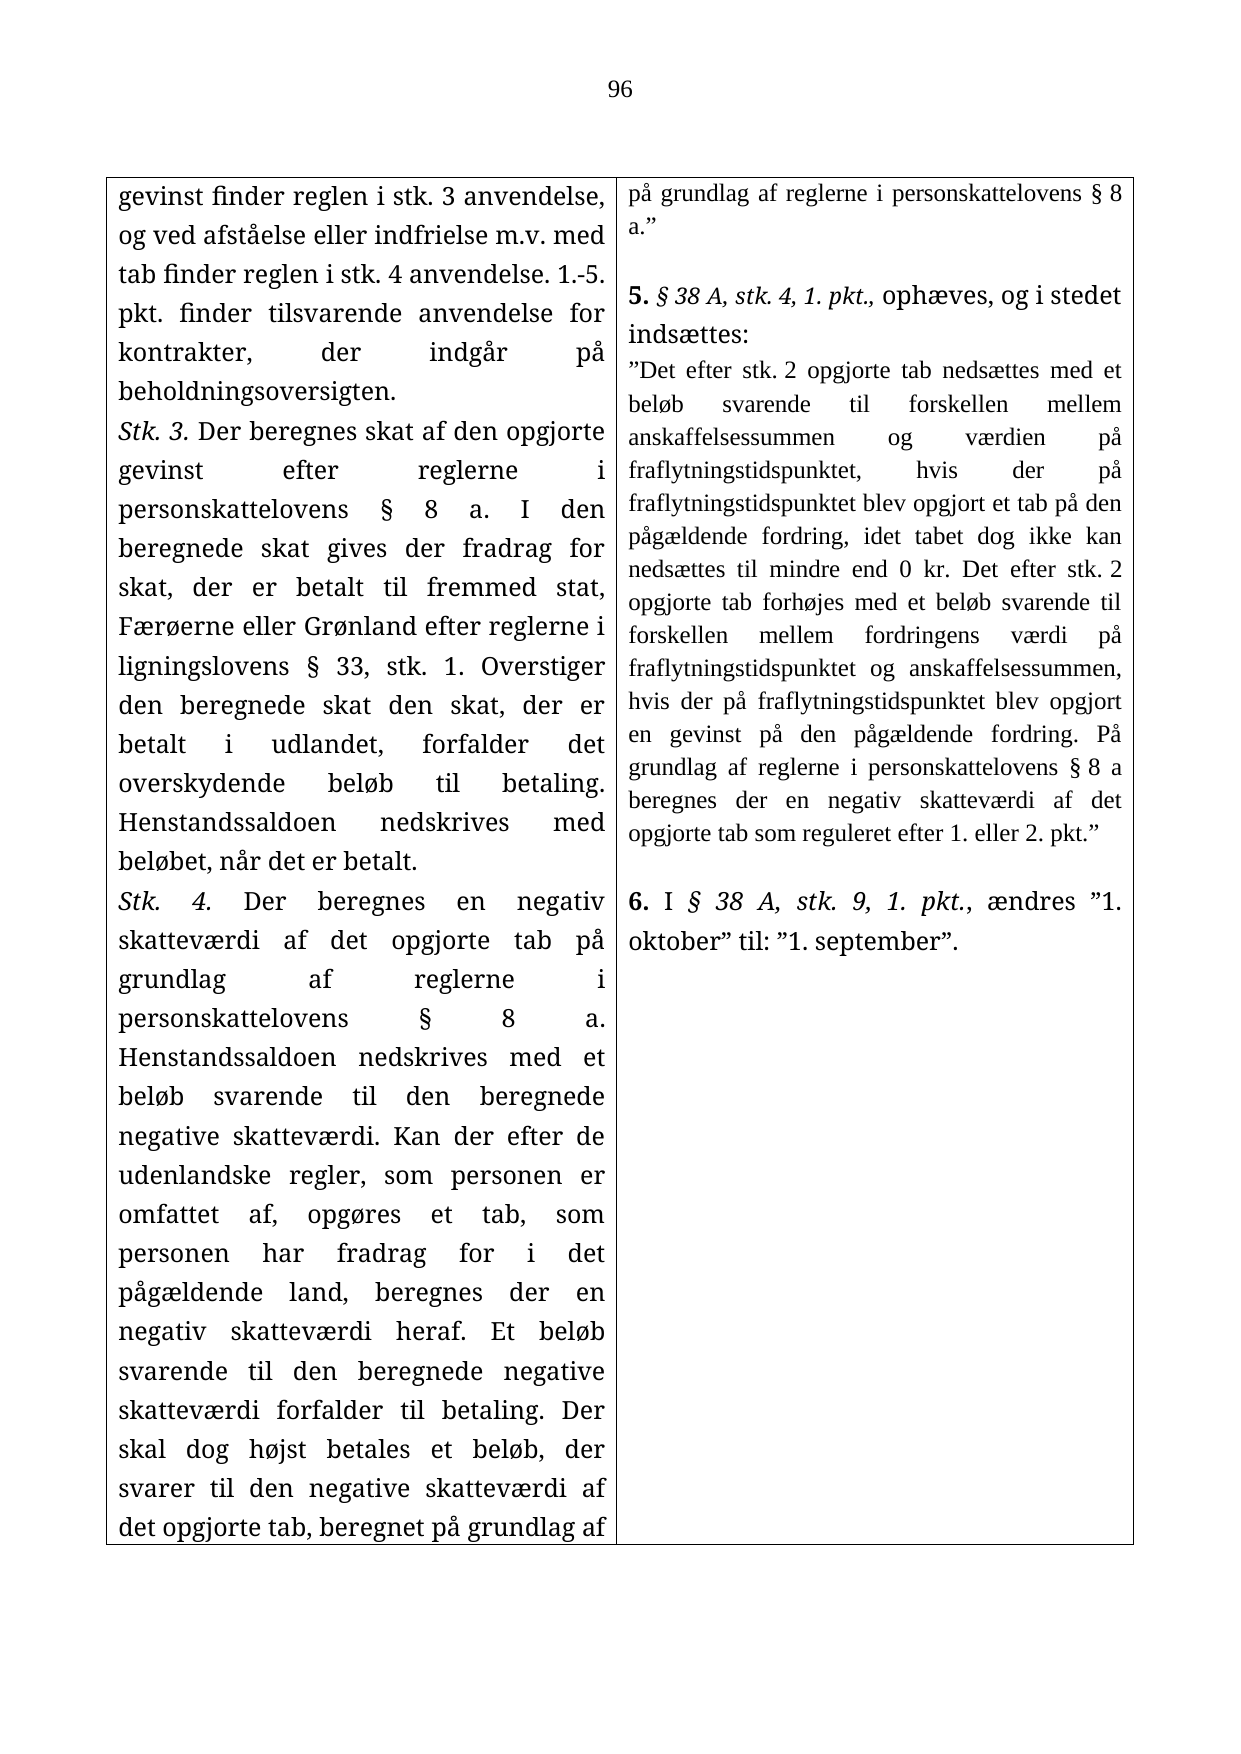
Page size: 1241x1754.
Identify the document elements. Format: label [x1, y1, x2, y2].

table_cell [617, 178, 1133, 1544]
table_cell [107, 178, 616, 1544]
